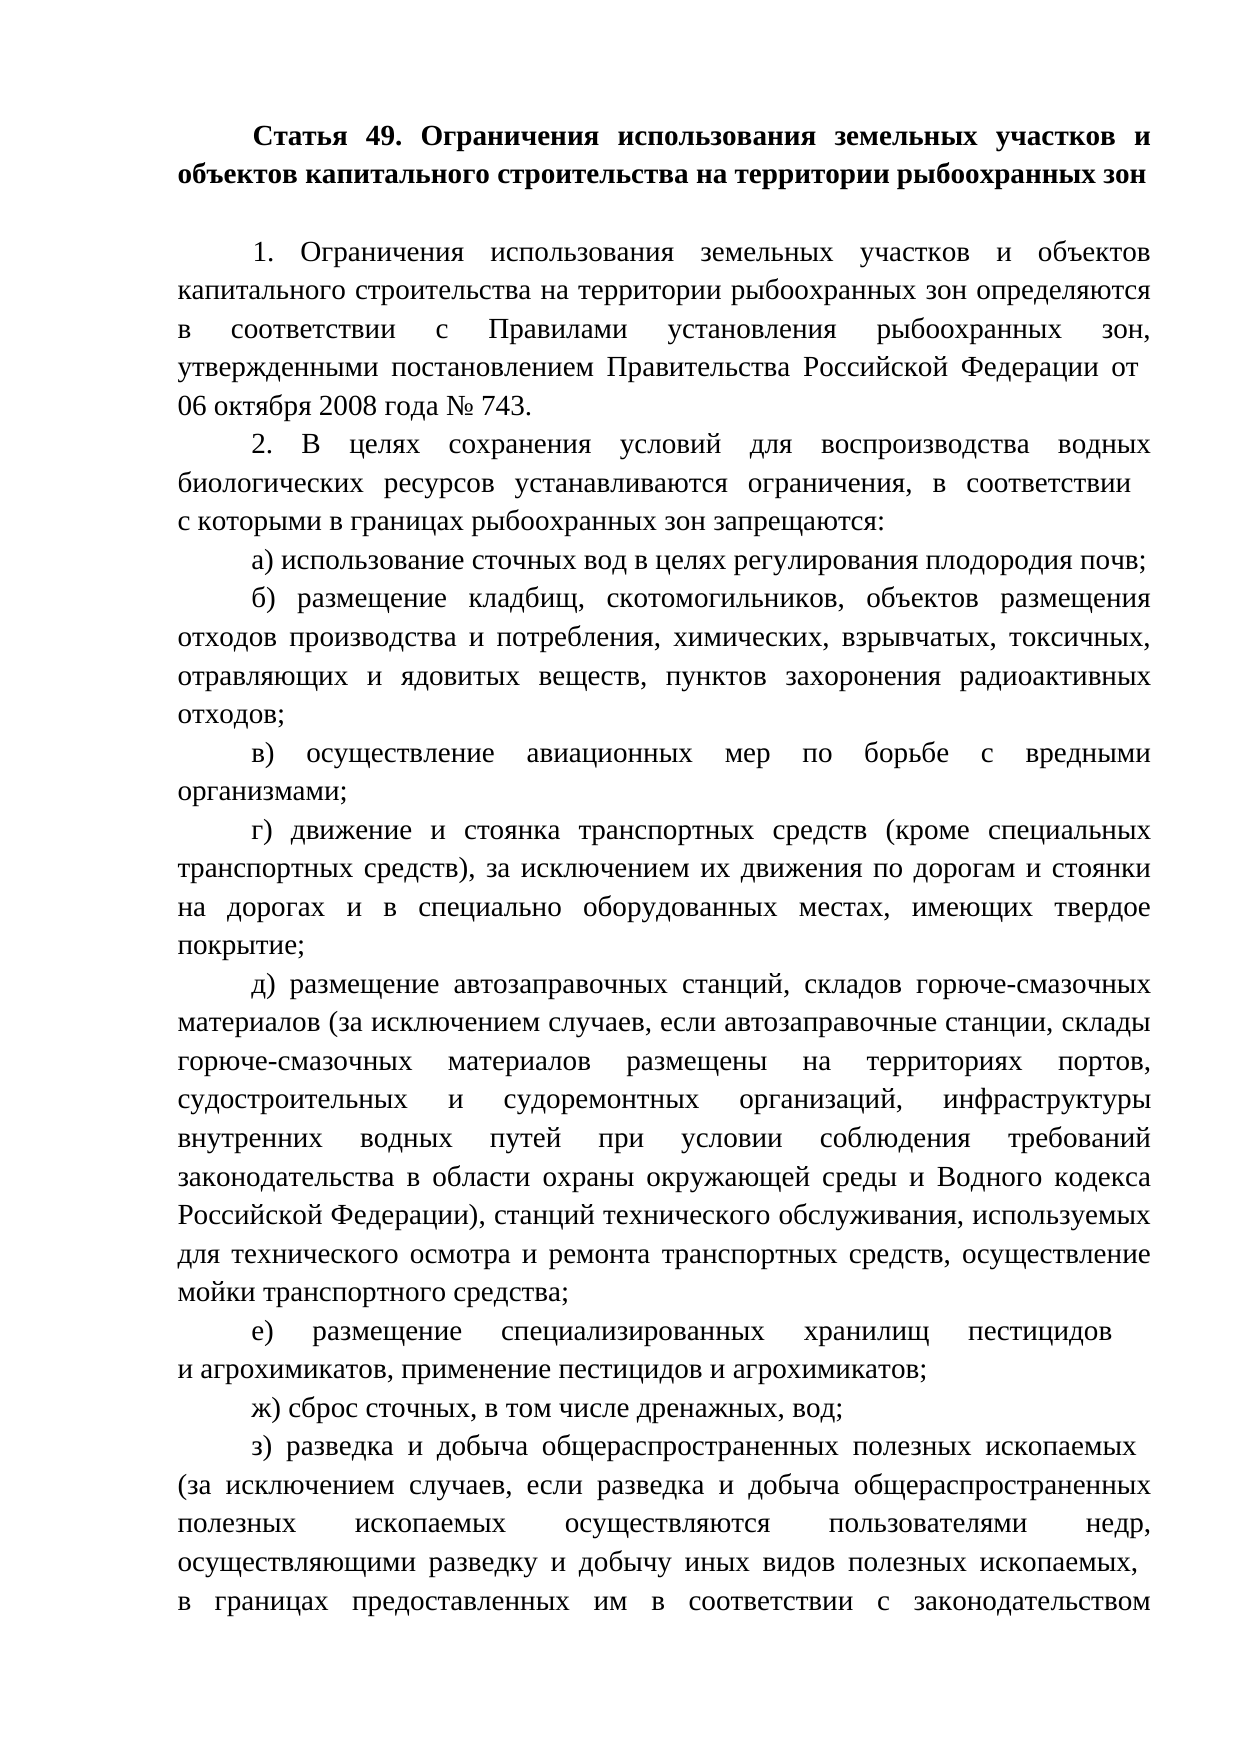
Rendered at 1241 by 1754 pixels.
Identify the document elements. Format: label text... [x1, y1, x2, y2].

text в) осуществление авиационных мер по борьбе с вредными организмами; [177, 735, 1152, 807]
text г) движение и стоянка транспортных средств (кроме специальных транспортных средств), за исключением их движения по дорогам и стоянки на дорогах и в специально оборудованных местах, имеющих твердое покрытие; [177, 812, 1152, 961]
text е) размещение специализированных хранилищ пестицидов и агрохимикатов, применение пестицидов и агрохимикатов; [177, 1313, 1152, 1385]
text б) размещение кладбищ, скотомогильников, объектов размещения отходов производства и потребления, химических, взрывчатых, токсичных, отравляющих и ядовитых веществ, пунктов захоронения радиоактивных отходов; [177, 581, 1152, 730]
text 2. В целях сохранения условий для воспроизводства водных биологических ресурсов устанавливаются ограничения, в соответствии с которыми в границах рыбоохранных зон запрещаются: [177, 426, 1152, 537]
text ж) сброс сточных, в том числе дренажных, вод; [177, 1390, 1152, 1423]
text а) использование сточных вод в целях регулирования плодородия почв; [177, 542, 1152, 576]
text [177, 1428, 1152, 1616]
list Статья 49. Ограничения использования земельных участков и объектов капитального строительства на территории рыбоохранных зон [177, 118, 1152, 190]
text 1. Ограничения использования земельных участков и объектов капитального строительства на территории рыбоохранных зон определяются в соответствии с Правилами установления рыбоохранных зон, утвержденными постановлением Правительства Российской Федерации от 06 октября 2008 года № 743. [177, 234, 1152, 421]
text д) размещение автозаправочных станций, складов горюче-смазочных материалов (за исключением случаев, если автозаправочные станции, склады горюче-смазочных материалов размещены на территориях портов, судостроительных и судоремонтных организаций, инфраструктуры внутренних водных путей при условии соблюдения требований законодательства в области охраны окружающей среды и Водного кодекса Российской Федерации), станций технического обслуживания, используемых для технического осмотра и ремонта транспортных средств, осуществление мойки транспортного средства; [177, 966, 1152, 1308]
